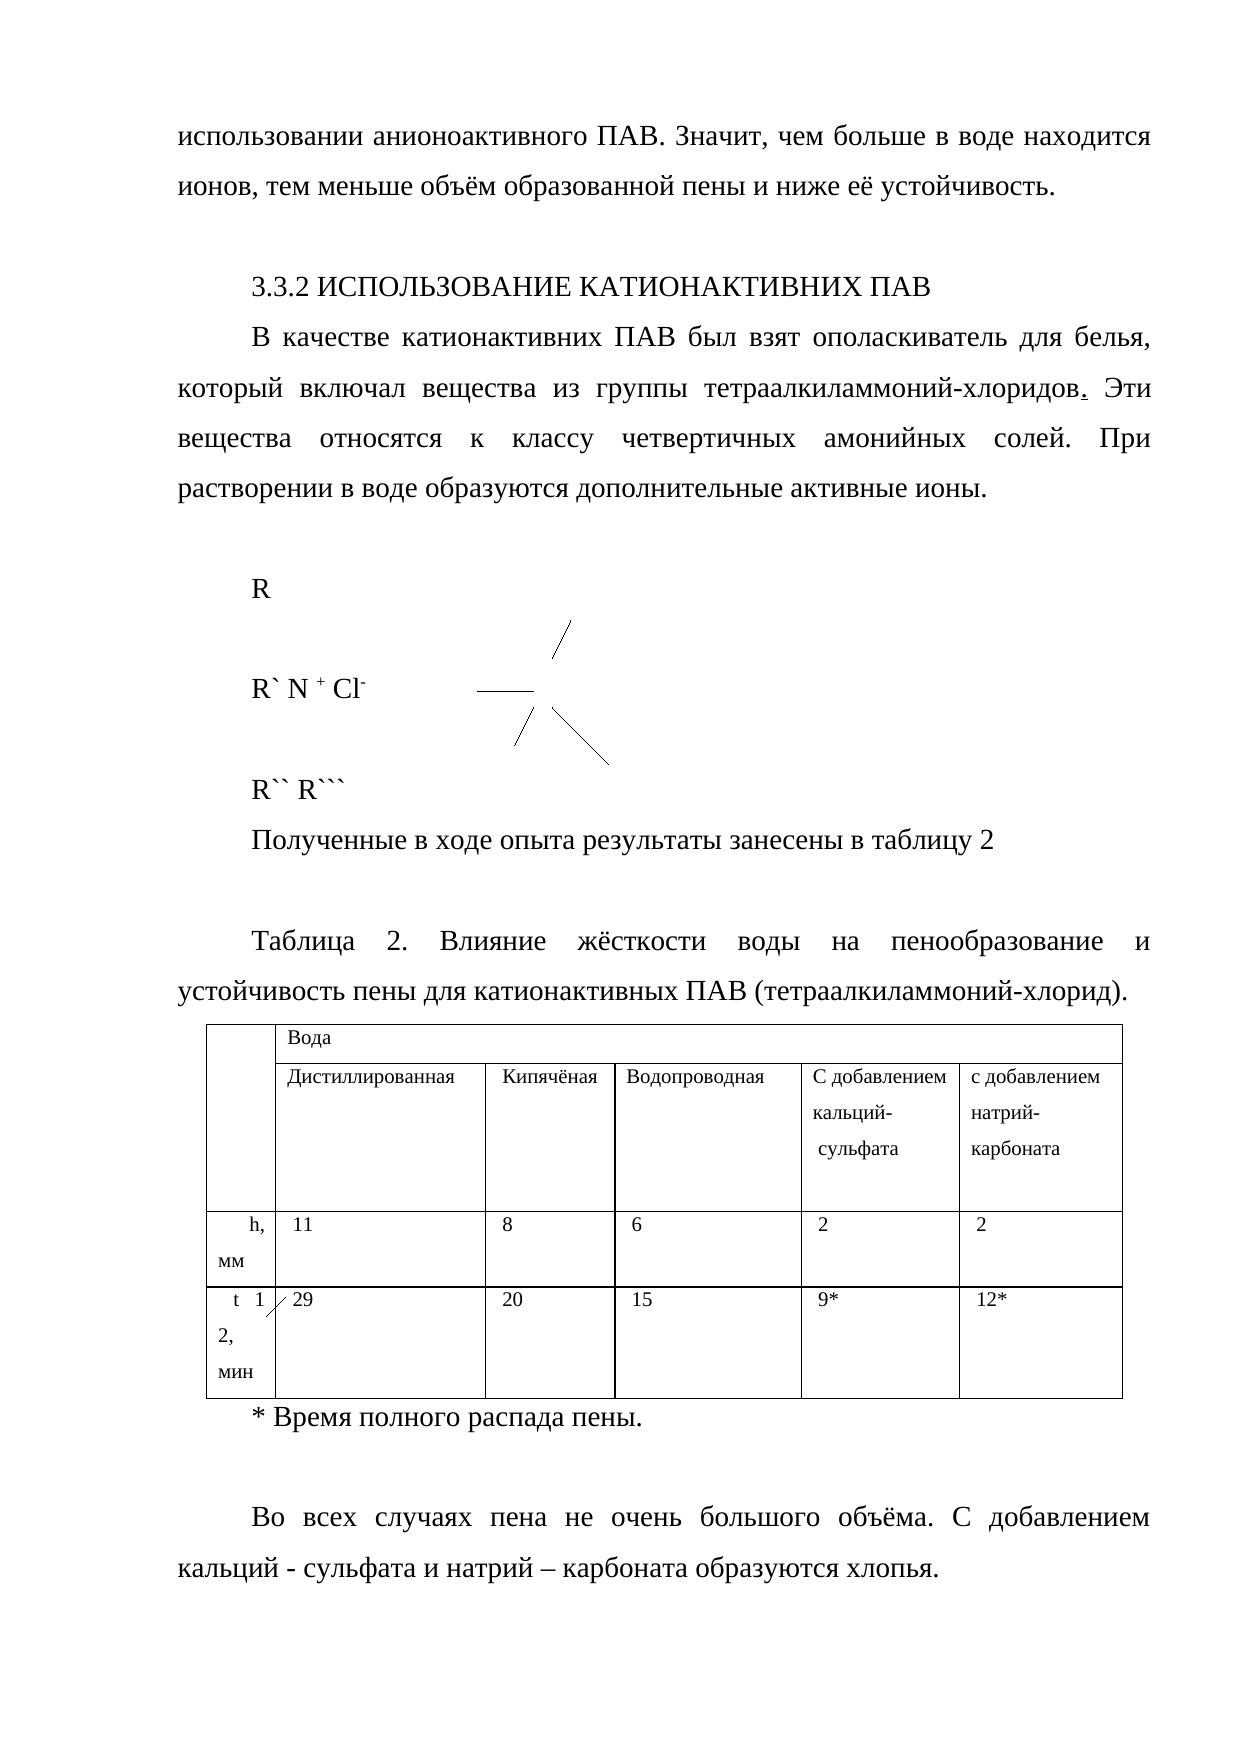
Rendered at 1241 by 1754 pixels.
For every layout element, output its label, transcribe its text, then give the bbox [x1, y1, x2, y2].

table_cell 11 [276, 1212, 485, 1286]
table_cell t 1 2, мин [207, 1288, 275, 1398]
table_header Вода [276, 1025, 1122, 1063]
table_cell 2 [960, 1212, 1122, 1286]
table_cell 15 [616, 1288, 801, 1398]
table_cell 2 [802, 1212, 959, 1286]
text R`` R``` [177, 772, 1152, 806]
table_cell Водопроводная [616, 1064, 801, 1211]
text R` N + Cl- [177, 672, 1152, 705]
table_cell 8 [486, 1212, 614, 1286]
table_cell с добавлением натрий- карбоната [960, 1064, 1122, 1211]
table_cell 29 [276, 1288, 485, 1398]
table_cell 9* [802, 1288, 959, 1398]
text * Время полного распада пены. [177, 1399, 1152, 1432]
table_cell 20 [486, 1288, 614, 1398]
table_cell Дистиллированная [276, 1064, 485, 1211]
table_cell C добавлением кальций- сульфата [802, 1064, 959, 1211]
table_cell h, мм [207, 1212, 275, 1286]
text Полученные в ходе опыта результаты занесены в таблицу 2 [177, 822, 1152, 856]
table_header [207, 1025, 275, 1211]
text В качестве катионактивних ПАВ был взят ополаскиватель для белья, который включал вещества из группы тетраалкиламмоний-хлоридов. Эти вещества относятся к классу четвертичных амонийных солей. При растворении в воде образуются дополнительные активные ионы. [177, 319, 1152, 504]
text Во всех случаях пена не очень большого объёма. С добавлением кальций - сульфата и натрий – карбоната образуются хлопья. [177, 1499, 1152, 1583]
table_cell Кипячёная [486, 1064, 614, 1211]
table_cell 6 [616, 1212, 801, 1286]
table_cell 12* [960, 1288, 1122, 1398]
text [177, 118, 1152, 202]
text R [177, 571, 1152, 604]
text Таблица 2. Влияние жёсткости воды на пенообразование и устойчивость пены для катионактивных ПАВ (тетраалкиламмоний-хлорид). [177, 923, 1152, 1007]
text 3.3.2 ИСПОЛЬЗОВАНИЕ КАТИОНАКТИВНИХ ПАВ [177, 269, 1152, 303]
